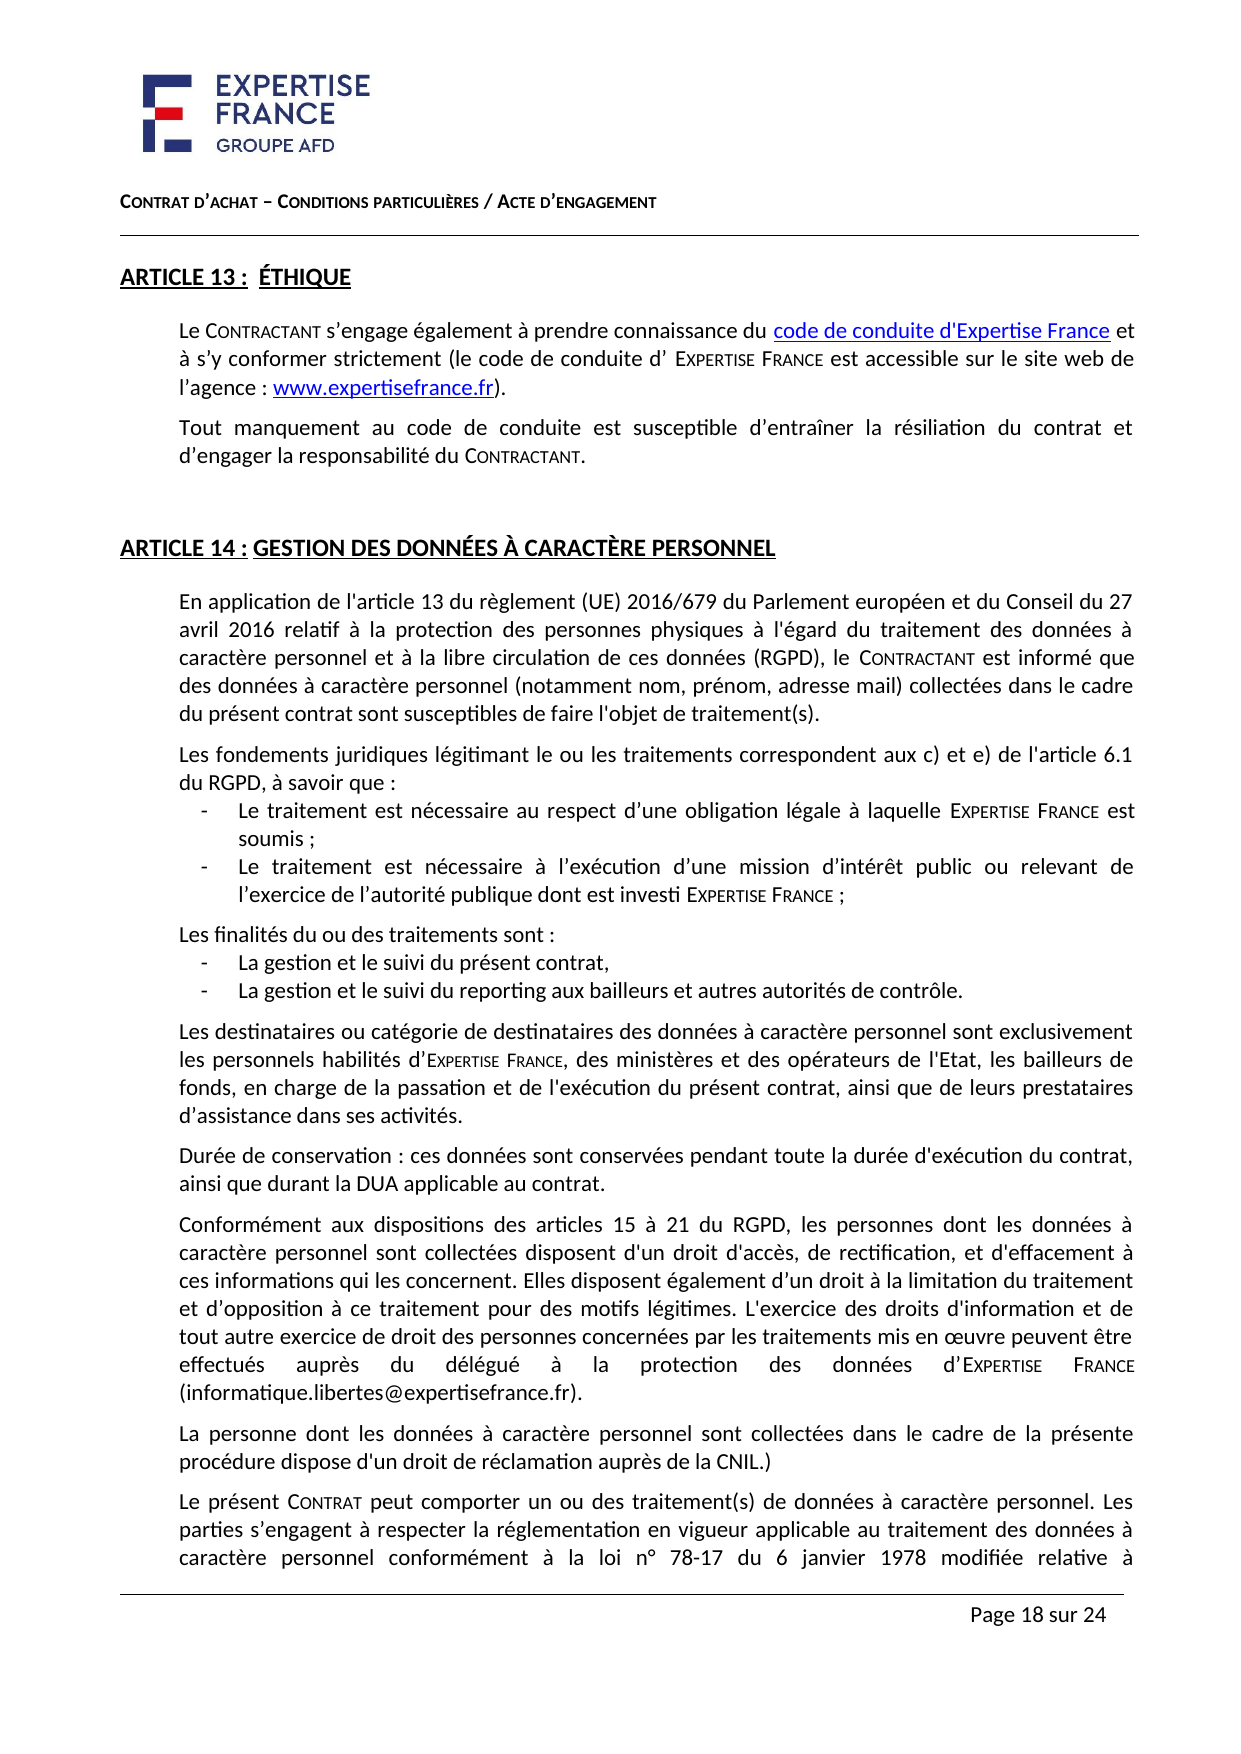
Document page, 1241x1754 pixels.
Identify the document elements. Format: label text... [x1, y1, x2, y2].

list Gestion des dONNÉES À cARACTÈRE PERSONNEL [120, 532, 1135, 562]
text En application de l'article 13 du règlement (UE) 2016/679 du Parlement européen et du Conseil du 27 avril 2016 relatif à la protection des personnes physiques à l'égard du traitement des données à caractère personnel et à la libre circulation de ces données (RGPD), le Contractant est informé que des données à caractère personnel (notamment nom, prénom, adresse mail) collectées dans le cadre du présent contrat sont susceptibles de faire l'objet de traitement(s). [179, 587, 1135, 727]
list Éthique [120, 261, 1135, 292]
text Conformément aux dispositions des articles 15 à 21 du RGPD, les personnes dont les données à caractère personnel sont collectées disposent d'un droit d'accès, de rectification, et d'effacement à ces informations qui les concernent. Elles disposent également d’un droit à la limitation du traitement et d’opposition à ce traitement pour des motifs légitimes. L'exercice des droits d'information et de tout autre exercice de droit des personnes concernées par les traitements mis en œuvre peuvent être effectués auprès du délégué à la protection des données d’Expertise France (informatique.libertes@expertisefrance.fr). [179, 1210, 1135, 1406]
text Les fondements juridiques légitimant le ou les traitements correspondent aux c) et e) de l'article 6.1 du RGPD, à savoir que : [179, 740, 1135, 796]
picture [120, 41, 397, 183]
text Les finalités du ou des traitements sont : [179, 920, 1135, 948]
list Le traitement est nécessaire au respect d’une obligation légale à laquelle Expertise France est soumis ; [201, 796, 1135, 852]
list La gestion et le suivi du présent contrat, [201, 948, 1135, 976]
text Les destinataires ou catégorie de destinataires des données à caractère personnel sont exclusivement les personnels habilités d’Expertise France, des ministères et des opérateurs de l'Etat, les bailleurs de fonds, en charge de la passation et de l'exécution du présent contrat, ainsi que de leurs prestataires d’assistance dans ses activités. [179, 1017, 1135, 1129]
list Le traitement est nécessaire à l’exécution d’une mission d’intérêt public ou relevant de l’exercice de l’autorité publique dont est investi Expertise France ; [201, 852, 1135, 908]
list La gestion et le suivi du reporting aux bailleurs et autres autorités de contrôle. [201, 976, 1135, 1004]
text Tout manquement au code de conduite est susceptible d’entraîner la résiliation du contrat et d’engager la responsabilité du Contractant. [179, 413, 1135, 469]
text Le Contractant s’engage également à prendre connaissance du code de conduite d'Expertise France et à s’y conformer strictement (le code de conduite d’ Expertise France est accessible sur le site web de l’agence : www.expertisefrance.fr). [179, 317, 1135, 401]
text Durée de conservation : ces données sont conservées pendant toute la durée d'exécution du contrat, ainsi que durant la DUA applicable au contrat. [179, 1142, 1135, 1198]
text La personne dont les données à caractère personnel sont collectées dans le cadre de la présente procédure dispose d'un droit de réclamation auprès de la CNIL.) [179, 1419, 1135, 1475]
